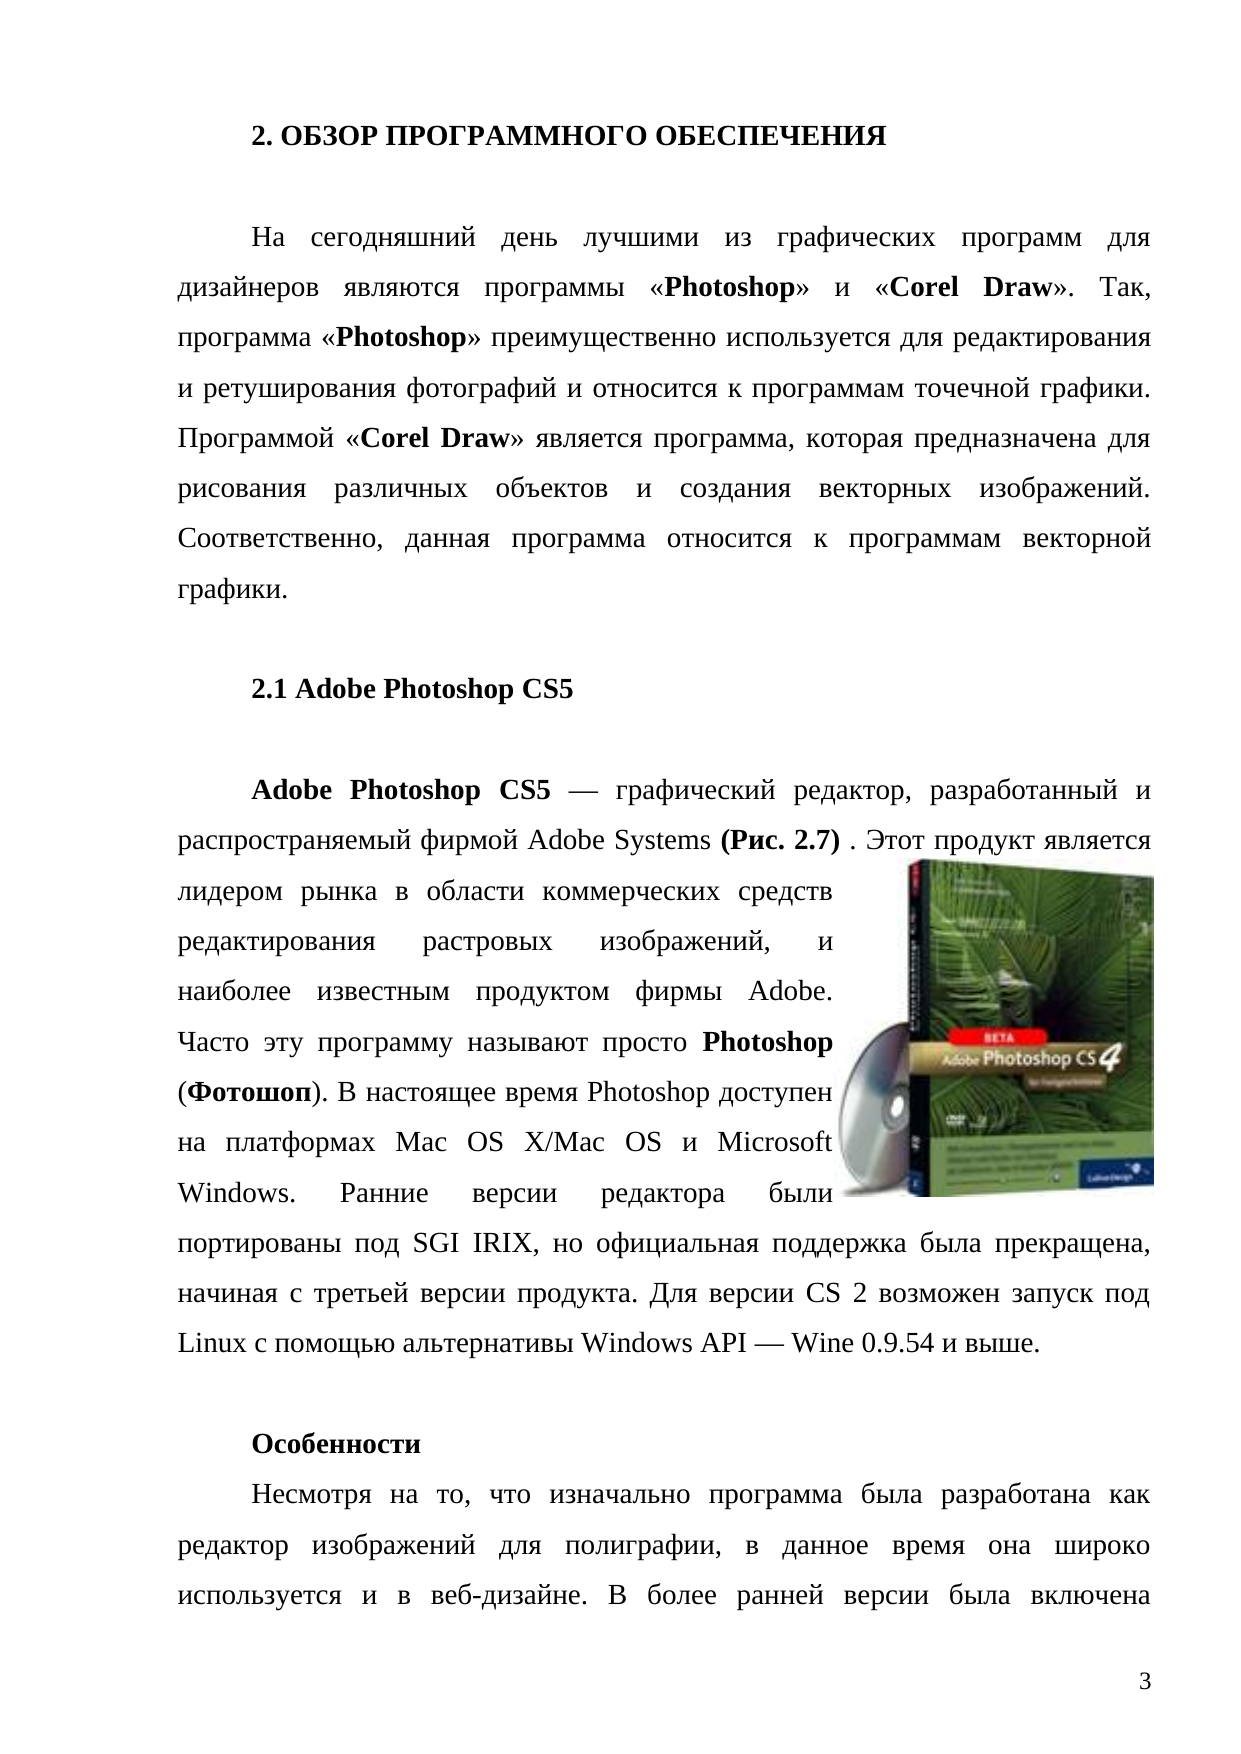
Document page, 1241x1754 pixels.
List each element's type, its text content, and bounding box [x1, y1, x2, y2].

text Особенности [177, 1426, 1152, 1460]
text Adobe Photoshop CS5 — графический редактор, разработанный и распространяемый фирмой Adobe Systems (Рис. 2.7) . Этот продукт является лидером рынка в области коммерческих средств редактирования растровых изображений, и наиболее известным продуктом фирмы Adobe. Часто эту программу называют просто Photoshop (Фотошоп). В настоящее время Photoshop доступен на платформах Mac OS X/Mac OS и Microsoft Windows. Ранние версии редактора были портированы под SGI IRIX, но официальная поддержка была прекращена, начиная с третьей версии продукта. Для версии CS 2 возможен запуск под Linux с помощью альтернативы Windows API — Wine 0.9.54 и выше. [177, 772, 1152, 1359]
text 2. ОБЗОР ПРОГРАММНОГО ОБЕСПЕЧЕНИЯ [177, 118, 1152, 152]
picture [833, 858, 1154, 1197]
text На сегодняшний день лучшими из графических программ для дизайнеров являются программы «Photoshop» и «Corel Draw». Так, программа «Photoshop» преимущественно используется для редактирования и ретуширования фотографий и относится к программам точечной графики. Программой «Corel Draw» является программа, которая предназначена для рисования различных объектов и создания векторных изображений. Соответственно, данная программа относится к программам векторной графики. [177, 219, 1152, 604]
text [177, 1477, 1152, 1611]
subtitle 2.1 Adobe Photoshop CS5 [177, 672, 1152, 705]
